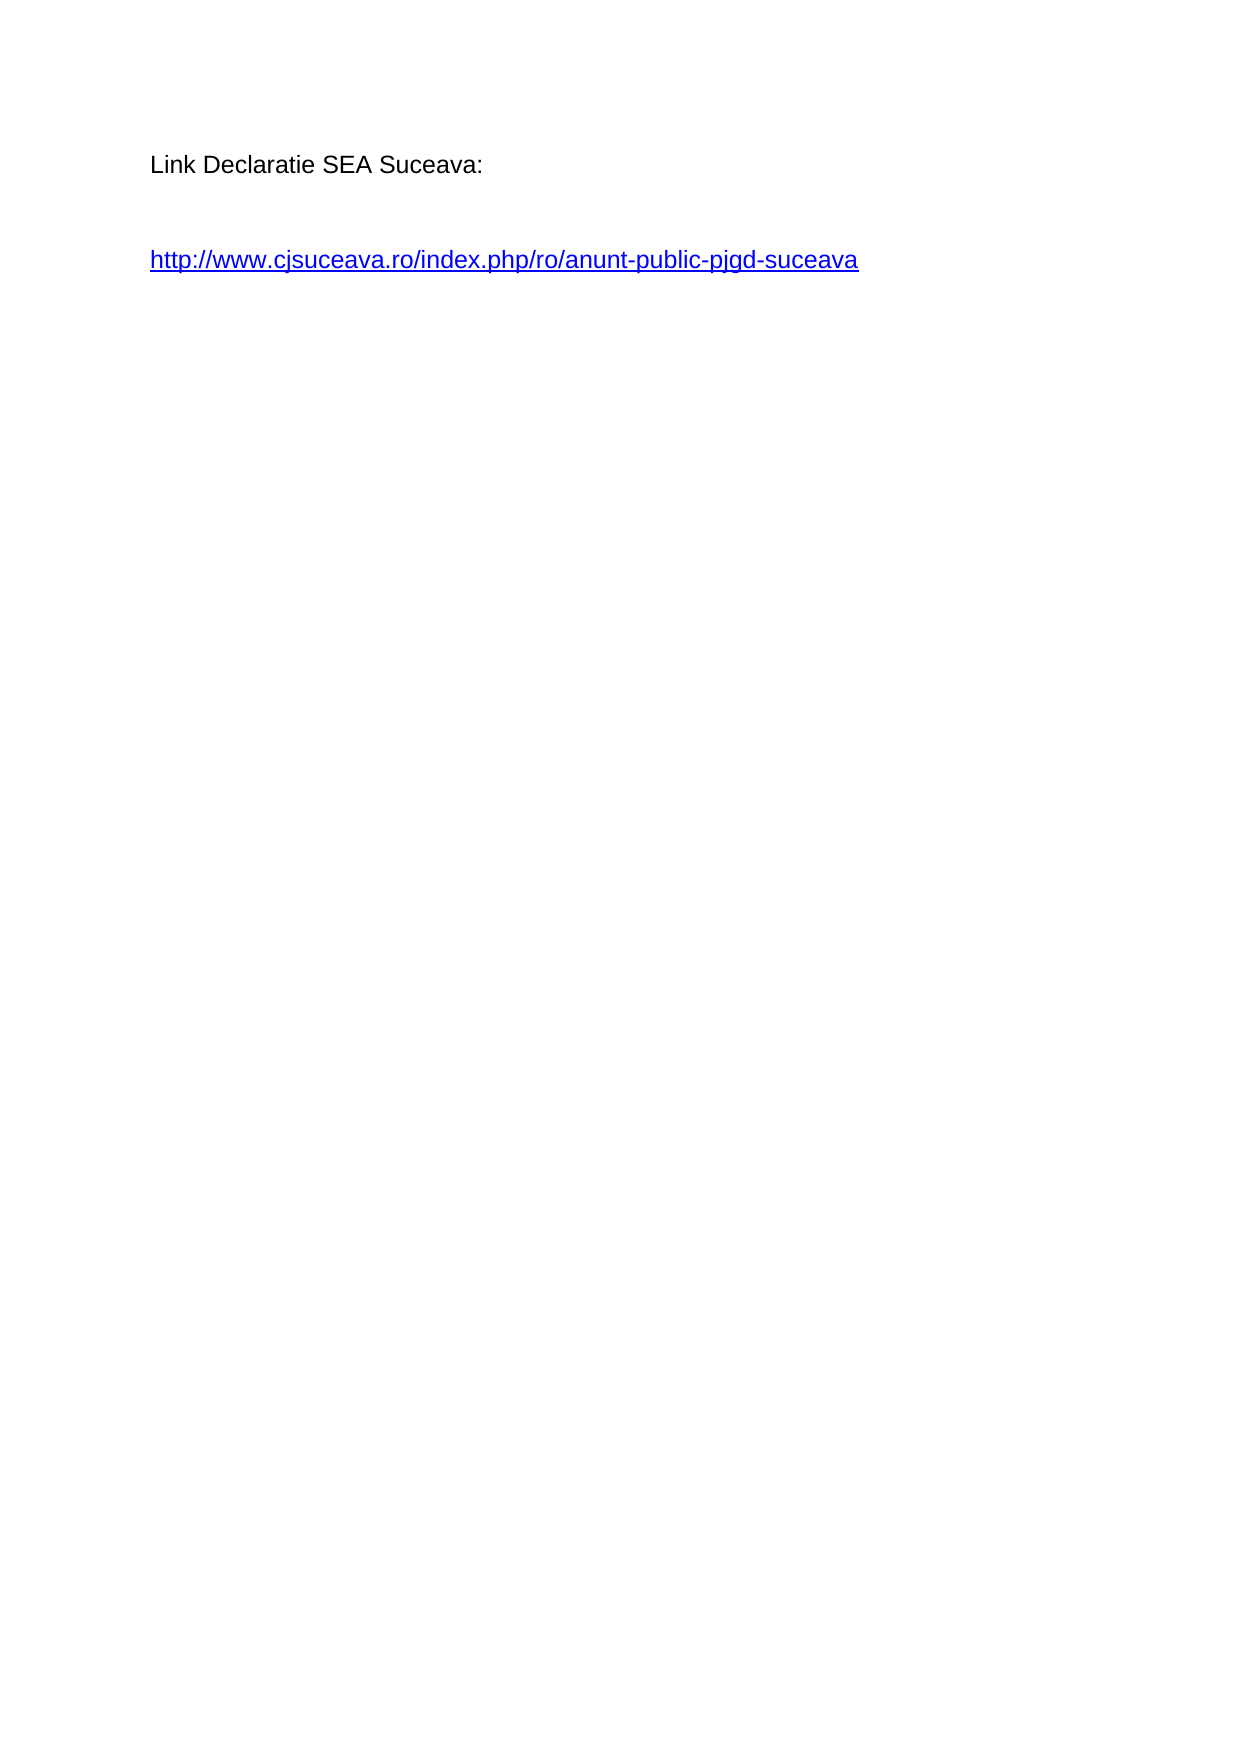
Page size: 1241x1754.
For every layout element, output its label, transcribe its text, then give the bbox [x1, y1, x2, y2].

text Link Declaratie SEA Suceava: [150, 150, 1090, 179]
text http://www.cjsuceava.ro/index.php/ro/anunt-public-pjgd-suceava [150, 245, 1090, 274]
